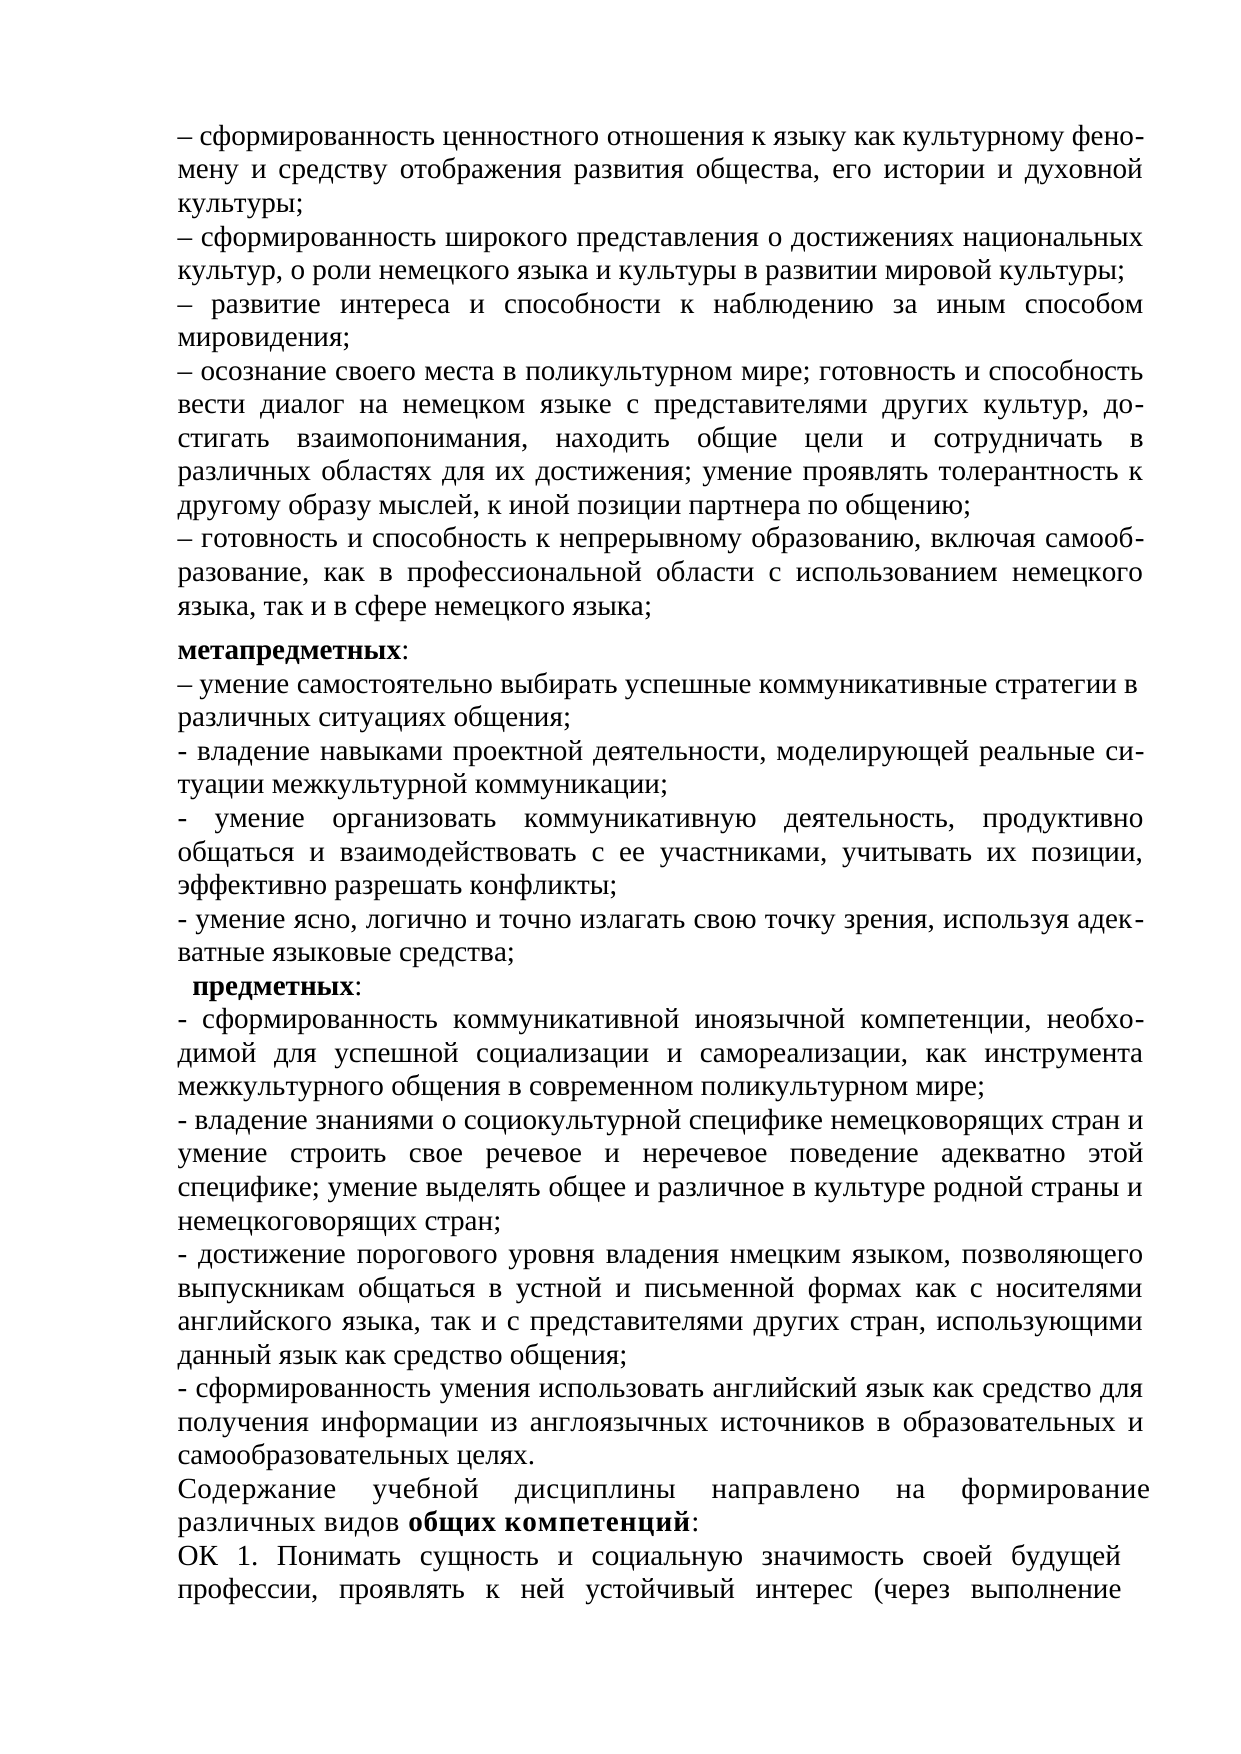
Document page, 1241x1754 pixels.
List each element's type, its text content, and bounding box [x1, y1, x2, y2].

text – сформированность широкого представления о достижениях национальных культур, о роли немецкого языка и культуры в развитии мировой культуры; [177, 219, 1144, 286]
text – развитие интереса и способности к наблюдению за иным способом мировидения; [177, 286, 1144, 353]
text – осознание своего места в поликультурном мире; готовность и способность вести диалог на немецком языке с представителями других культур, достигать взаимопонимания, находить общие цели и сотрудничать в различных областях для их достижения; умение проявлять толерантность к другому образу мыслей, к иной позиции партнера по общению; [177, 353, 1144, 521]
text - сформированность коммуникативной иноязычной компетенции, необходимой для успешной социализации и самореализации, как инструмента межкультурного общения в современном поликультурном мире; [177, 1001, 1144, 1102]
text – готовность и способность к непрерывному образованию, включая самообразование, как в профессиональной области с использованием немецкого языка, так и в сфере немецкого языка; [177, 521, 1144, 621]
text - сформированность умения использовать английский язык как средство для получения информации из англоязычных источников в образовательных и самообразовательных целях. [177, 1370, 1144, 1471]
text Содержание учебной дисциплины направлено на формирование различных видов общих компетенций: [177, 1471, 1152, 1538]
text метапредметных: [177, 632, 1152, 666]
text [177, 1538, 1122, 1605]
text - владение навыками проектной деятельности, моделирующей реальные ситуации межкультурной коммуникации; [177, 733, 1144, 800]
text предметных: [192, 968, 1144, 1001]
text - владение знаниями о социокультурной специфике немецковорящих стран и умение строить свое речевое и неречевое поведение адекватно этой специфике; умение выделять общее и различное в культуре родной страны и немецкоговорящих стран; [177, 1102, 1144, 1236]
text - умение ясно, логично и точно излагать свою точку зрения, используя адекватные языковые средства; [177, 901, 1144, 968]
text – умение самостоятельно выбирать успешные коммуникативные стратегии в различных ситуациях общения; [177, 666, 1144, 733]
text - умение организовать коммуникативную деятельность, продуктивно общаться и взаимодействовать с ее участниками, учитывать их позиции, эффективно разрешать конфликты; [177, 800, 1144, 901]
text - достижение порогового уровня владения нмецким языком, позволяющего выпускникам общаться в устной и письменной формах как с носителями английского языка, так и с представителями других стран, использующими данный язык как средство общения; [177, 1236, 1144, 1370]
text – сформированность ценностного отношения к языку как культурному феномену и средству отображения развития общества, его истории и духовной культуры; [177, 118, 1144, 219]
